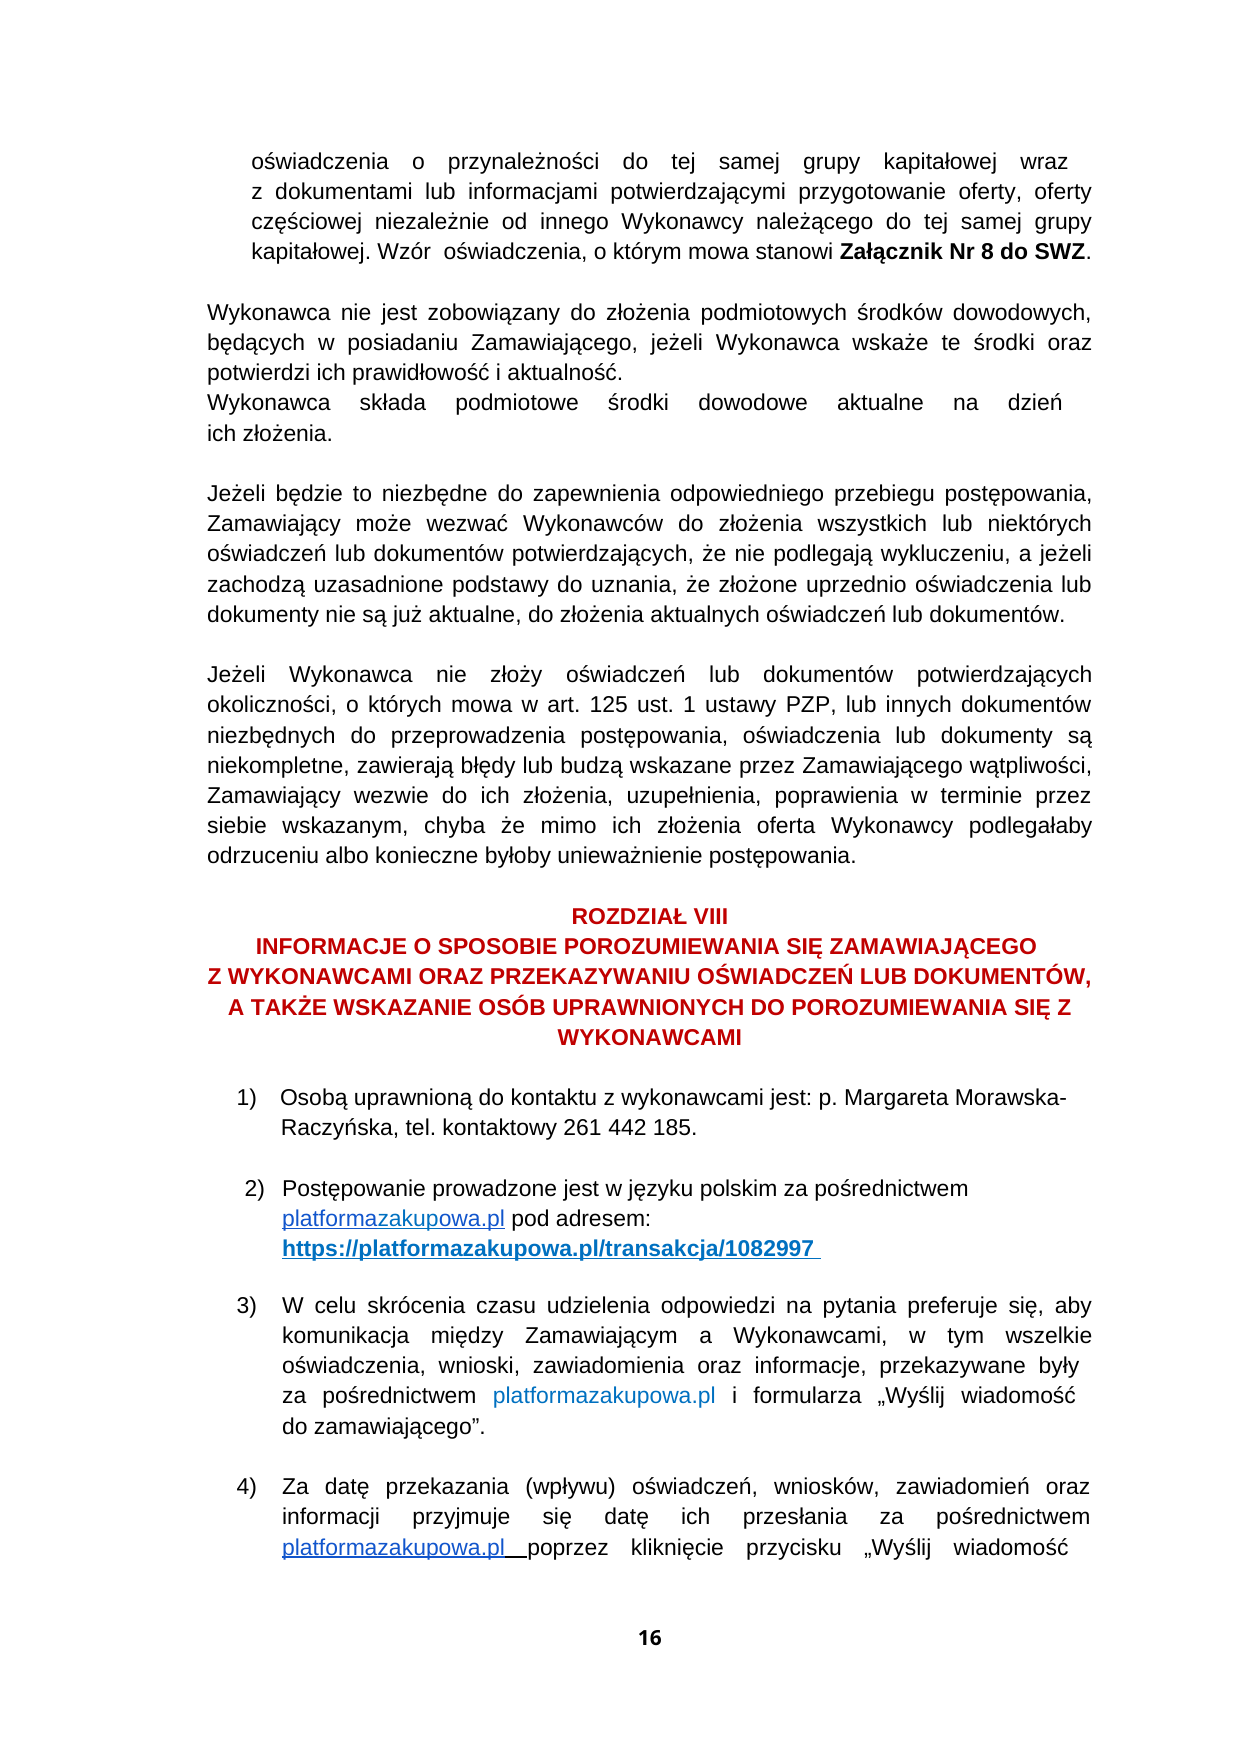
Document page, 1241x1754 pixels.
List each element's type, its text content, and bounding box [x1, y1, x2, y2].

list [207, 148, 1092, 265]
list https://platformazakupowa.pl/transakcja/1082997 [282, 1235, 1092, 1262]
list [236, 1473, 1090, 1560]
text Wykonawca nie jest zobowiązany do złożenia podmiotowych środków dowodowych, będących w posiadaniu Zamawiającego, jeżeli Wykonawca wskaże te środki oraz potwierdzi ich prawidłowość i aktualność. [207, 299, 1092, 386]
list Jeżeli Wykonawca nie złoży oświadczeń lub dokumentów potwierdzających okoliczności, o których mowa w art. 125 ust. 1 ustawy PZP, lub innych dokumentów niezbędnych do przeprowadzenia postępowania, oświadczenia lub dokumenty są niekompletne, zawierają błędy lub budzą wskazane przez Zamawiającego wątpliwości, Zamawiający wezwie do ich złożenia, uzupełnienia, poprawienia w terminie przez siebie wskazanym, chyba że mimo ich złożenia oferta Wykonawcy podlegałaby odrzuceniu albo konieczne byłoby unieważnienie postępowania. [207, 661, 1092, 869]
list Postępowanie prowadzone jest w języku polskim za pośrednictwem platformazakupowa.pl pod adresem: [244, 1175, 1090, 1231]
list Jeżeli będzie to niezbędne do zapewnienia odpowiedniego przebiegu postępowania, Zamawiający może wezwać Wykonawców do złożenia wszystkich lub niektórych oświadczeń lub dokumentów potwierdzających, że nie podlegają wykluczeniu, a jeżeli zachodzą uzasadnione podstawy do uznania, że złożone uprzednio oświadczenia lub dokumenty nie są już aktualne, do złożenia aktualnych oświadczeń lub dokumentów. [207, 480, 1092, 627]
list W celu skrócenia czasu udzielenia odpowiedzi na pytania preferuje się, aby komunikacja między Zamawiającym a Wykonawcami, w tym wszelkie oświadczenia, wnioski, zawiadomienia oraz informacje, przekazywane były za pośrednictwem platformazakupowa.pl i formularza „Wyślij wiadomość do zamawiającego”. [236, 1292, 1092, 1439]
title INFORMACJE O SPOSOBIE POROZUMIEWANIA SIĘ ZAMAWIAJĄCEGO Z WYKONAWCAMI ORAZ PRZEKAZYWANIU OŚWIADCZEŃ LUB DOKUMENTÓW, A TAKŻE WSKAZANIE OSÓB UPRAWNIONYCH DO POROZUMIEWANIA SIĘ Z WYKONAWCAMI [207, 933, 1092, 1050]
text Wykonawca składa podmiotowe środki dowodowe aktualne na dzień ich złożenia. [207, 389, 1092, 446]
text ROZDZIAŁ VIII [207, 903, 1092, 929]
text 1) Osobą uprawnioną do kontaktu z wykonawcami jest: p. Margareta Morawska-Raczyńska, tel. kontaktowy 261 442 185. [236, 1084, 1092, 1141]
